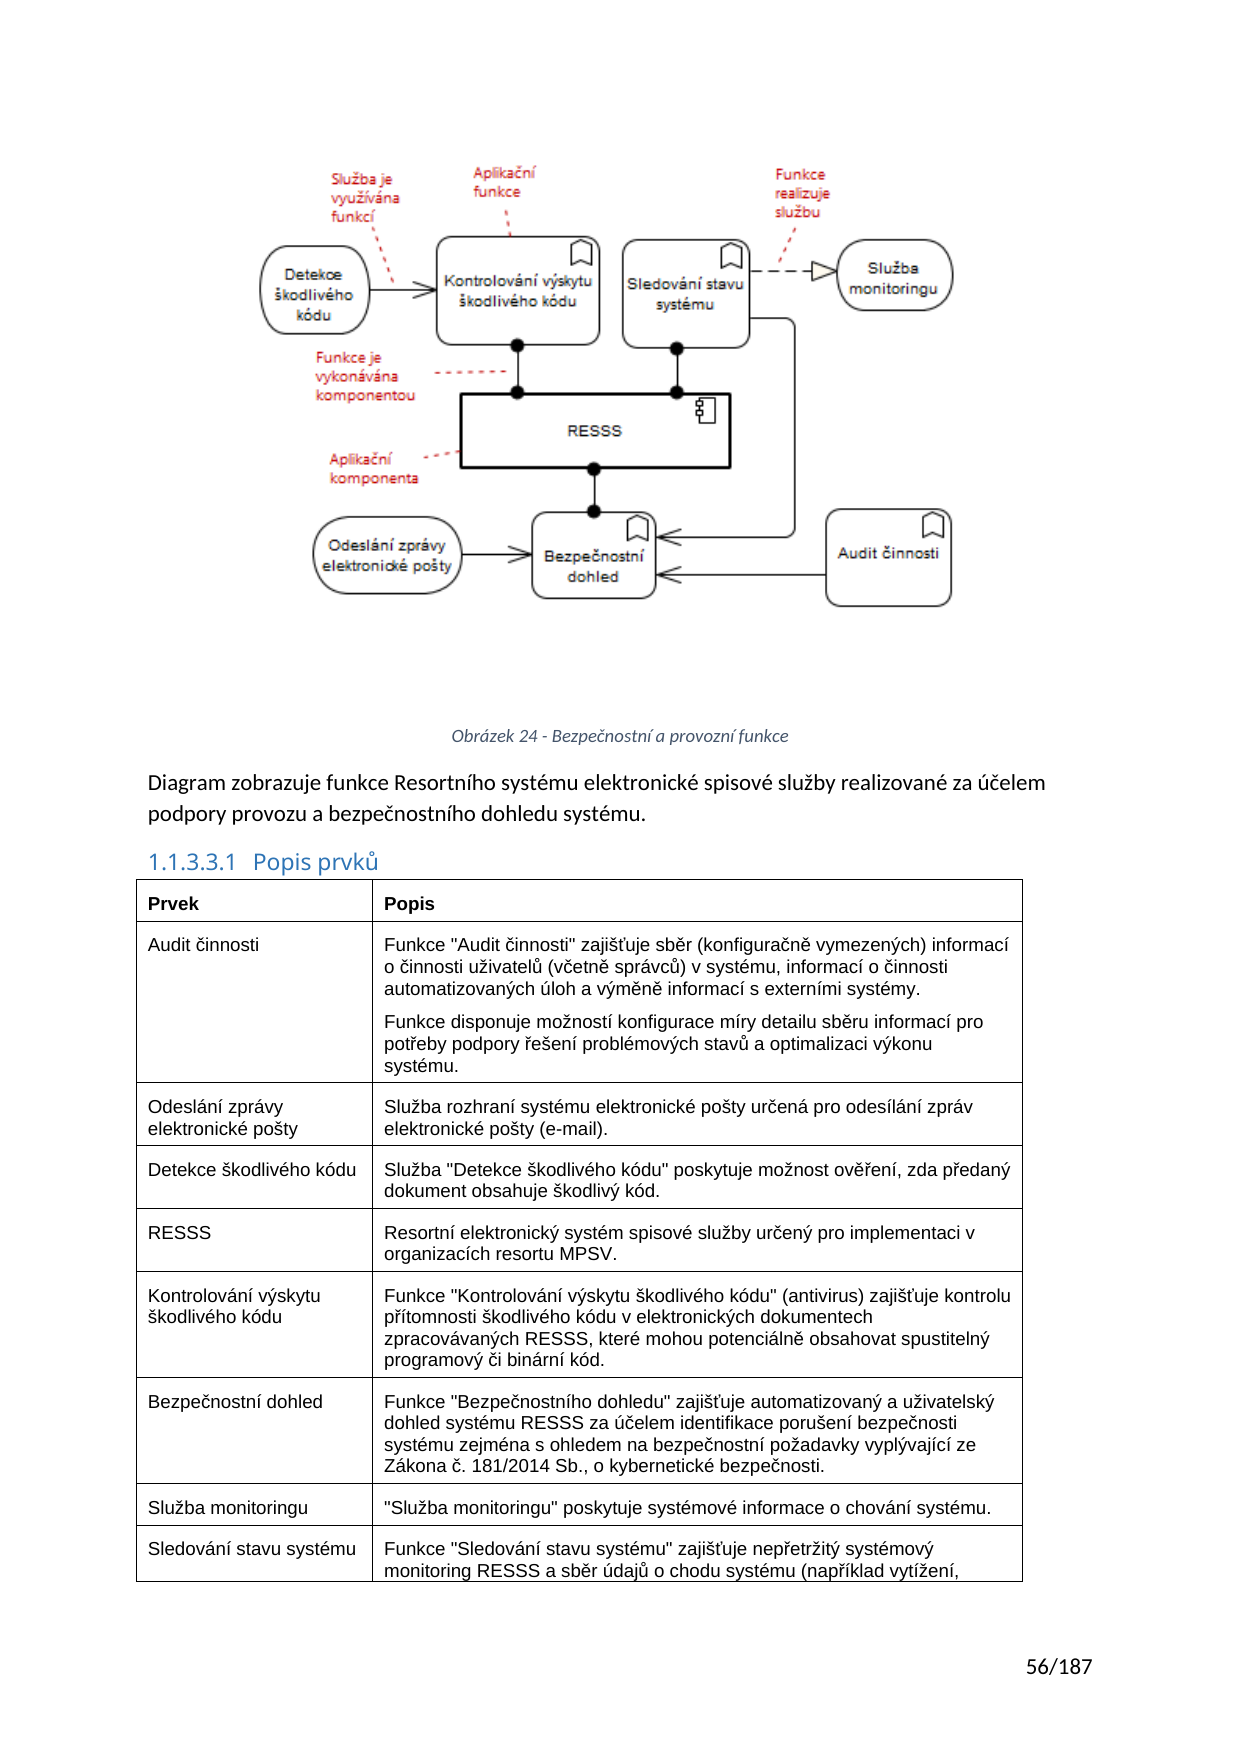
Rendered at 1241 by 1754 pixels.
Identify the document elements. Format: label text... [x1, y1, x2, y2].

table_cell Služba monitoringu [137, 1484, 372, 1524]
text Obrázek 24 - Bezpečnostní a provozní funkce [148, 725, 1093, 748]
text Diagram zobrazuje funkce Resortního systému elektronické spisové služby realizované za účelem podpory provozu a bezpečnostního dohledu systému. [148, 768, 1093, 827]
table_cell Funkce "Bezpečnostního dohledu" zajišťuje automatizovaný a uživatelský dohled systému RESSS za účelem identifikace porušení bezpečnosti systému zejména s ohledem na bezpečnostní požadavky vyplývající ze Zákona č. 181/2014 Sb., o kybernetické bezpečnosti. [373, 1378, 1022, 1483]
table_cell Audit činnosti [137, 922, 372, 1082]
table_cell Detekce škodlivého kódu [137, 1146, 372, 1208]
picture [219, 147, 1021, 698]
subtitle Popis prvků [148, 846, 1093, 877]
table_cell "Služba monitoringu" poskytuje systémové informace o chování systému. [373, 1484, 1022, 1524]
table_header Popis [373, 880, 1022, 921]
table_cell Bezpečnostní dohled [137, 1378, 372, 1483]
table_cell Sledování stavu systému [137, 1526, 372, 1581]
table_cell Kontrolování výskytu škodlivého kódu [137, 1272, 372, 1377]
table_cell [373, 1526, 1022, 1581]
table_cell RESSS [137, 1209, 372, 1271]
table_cell Služba "Detekce škodlivého kódu" poskytuje možnost ověření, zda předaný dokument obsahuje škodlivý kód. [373, 1146, 1022, 1208]
table_cell Funkce "Kontrolování výskytu škodlivého kódu" (antivirus) zajišťuje kontrolu přítomnosti škodlivého kódu v elektronických dokumentech zpracovávaných RESSS, které mohou potenciálně obsahovat spustitelný programový či binární kód. [373, 1272, 1022, 1377]
table_cell Funkce "Audit činnosti" zajišťuje sběr (konfiguračně vymezených) informací o činnosti uživatelů (včetně správců) v systému, informací o činnosti automatizovaných úloh a výměně informací s externími systémy. Funkce disponuje možností konfigurace míry detailu sběru informací pro potřeby podpory řešení problémových stavů a optimalizaci výkonu systému. [373, 922, 1022, 1082]
table_cell Resortní elektronický systém spisové služby určený pro implementaci v organizacích resortu MPSV. [373, 1209, 1022, 1271]
table_cell Odeslání zprávy elektronické pošty [137, 1083, 372, 1145]
table_header Prvek [137, 880, 372, 921]
table_cell Služba rozhraní systému elektronické pošty určená pro odesílání zpráv elektronické pošty (e-mail). [373, 1083, 1022, 1145]
